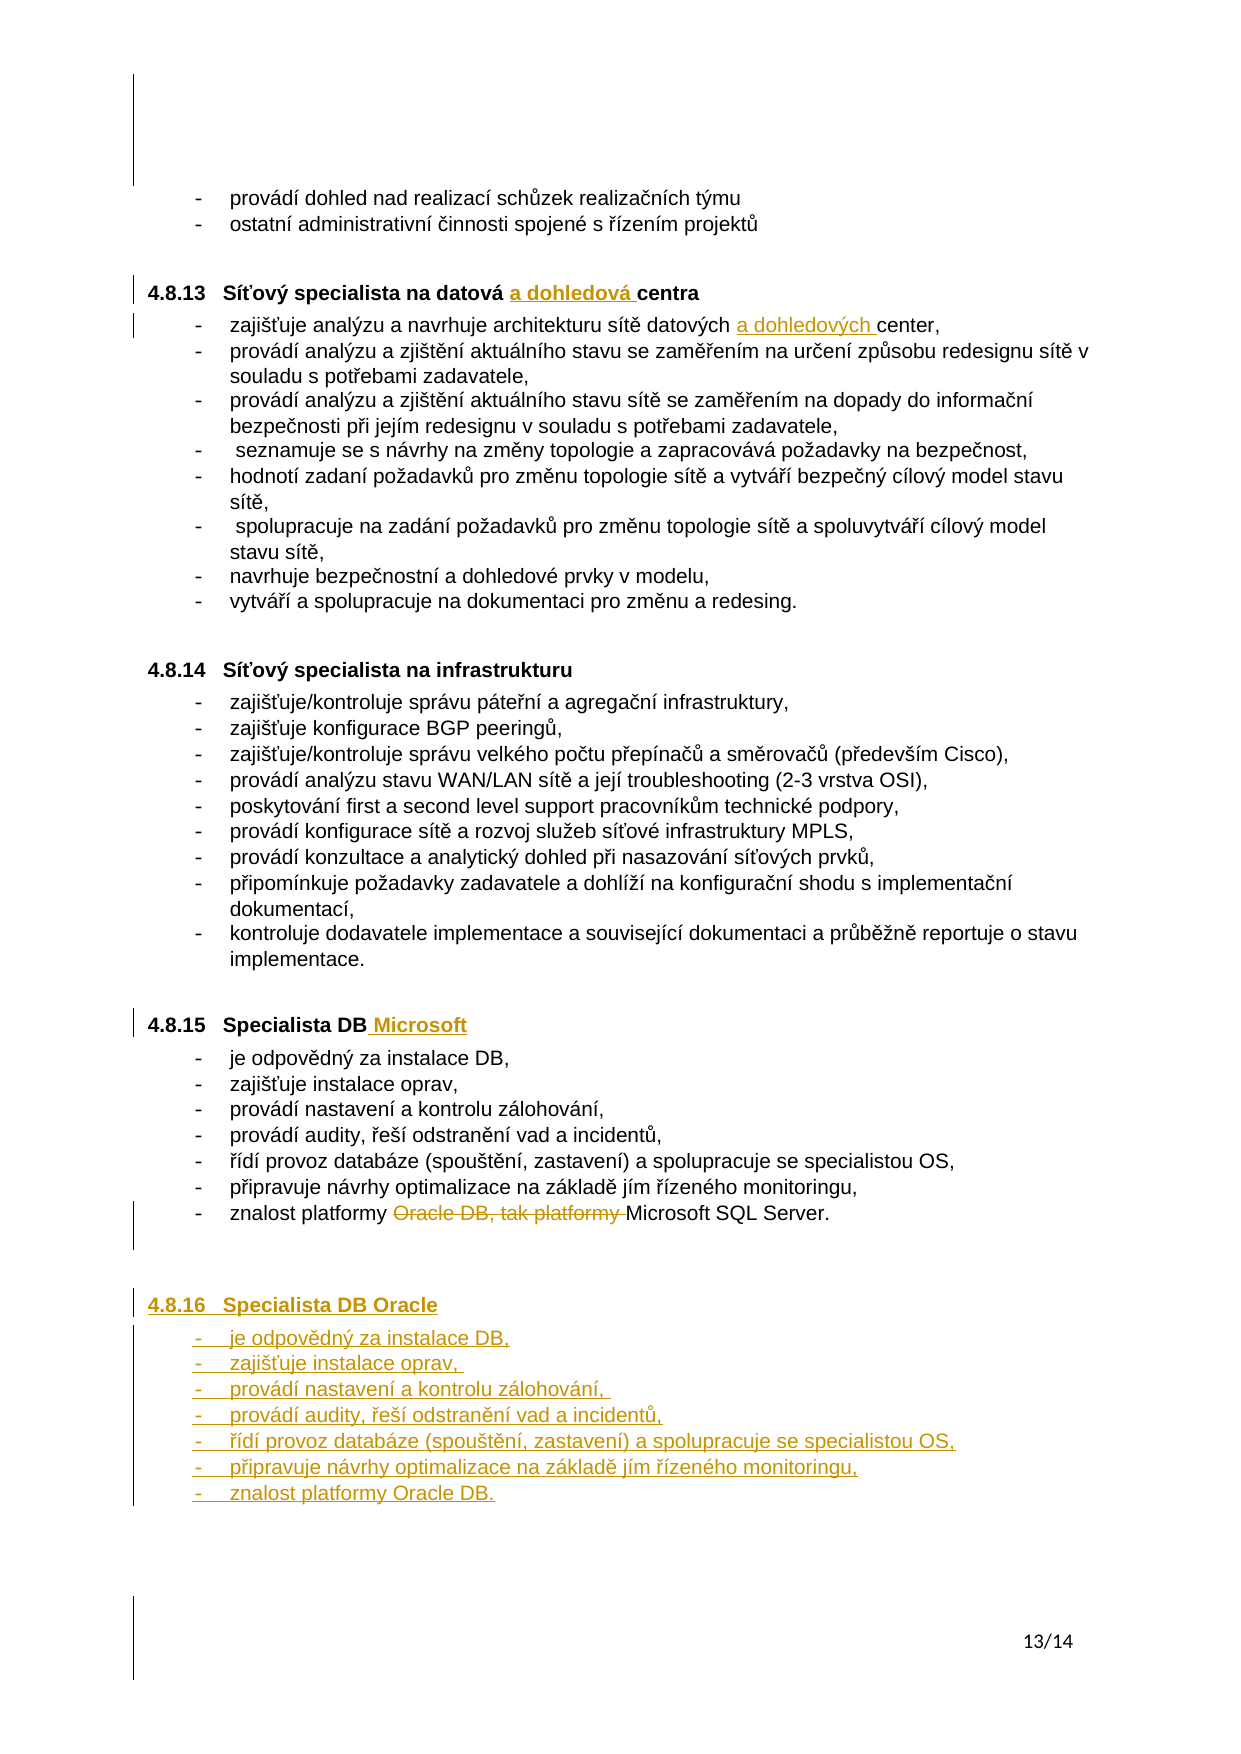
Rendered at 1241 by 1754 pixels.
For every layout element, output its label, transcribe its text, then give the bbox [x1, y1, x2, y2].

list navrhuje bezpečnostní a dohledové prvky v modelu, [192, 563, 1092, 589]
list zajišťuje analýzu a navrhuje architekturu sítě datových center, [192, 313, 1092, 338]
list provádí konfigurace sítě a rozvoj služeb síťové infrastruktury MPLS, [192, 819, 1092, 845]
subtitle Síťový specialista na datová centra [148, 275, 1092, 304]
list provádí analýzu stavu WAN/LAN sítě a její troubleshooting (2-3 vrstva OSI), [192, 768, 1092, 793]
list vytváří a spolupracuje na dokumentaci pro změnu a redesing. [192, 589, 1092, 615]
subtitle Specialista DB [148, 1008, 1092, 1037]
list znalost platformy Microsoft SQL Server. [192, 1201, 1092, 1226]
list provádí analýzu a zjištění aktuálního stavu sítě se zaměřením na dopady do informační bezpečnosti při jejím redesignu v souladu s potřebami zadavatele, [192, 388, 1092, 438]
list provádí analýzu a zjištění aktuálního stavu se zaměřením na určení způsobu redesignu sítě v souladu s potřebami zadavatele, [192, 338, 1092, 388]
list kontroluje dodavatele implementace a související dokumentaci a průběžně reportuje o stavu implementace. [192, 921, 1092, 971]
list spolupracuje na zadání požadavků pro změnu topologie sítě a spoluvytváří cílový model stavu sítě, [192, 514, 1092, 563]
list ostatní administrativní činnosti spojené s řízením projektů [192, 212, 1092, 238]
list provádí audity, řeší odstranění vad a incidentů, [192, 1123, 1092, 1149]
list zajišťuje instalace oprav, [192, 1071, 1092, 1097]
list zajišťuje/kontroluje správu velkého počtu přepínačů a směrovačů (především Cisco), [192, 742, 1092, 768]
list provádí dohled nad realizací schůzek realizačních týmu [192, 186, 1092, 212]
list provádí konzultace a analytický dohled při nasazování síťových prvků, [192, 845, 1092, 871]
list provádí nastavení a kontrolu zálohování, [192, 1097, 1092, 1123]
list připomínkuje požadavky zadavatele a dohlíží na konfigurační shodu s implementační dokumentací, [192, 871, 1092, 921]
list je odpovědný za instalace DB, [192, 1046, 1092, 1071]
list seznamuje se s návrhy na změny topologie a zapracovává požadavky na bezpečnost, [192, 438, 1092, 464]
subtitle Síťový specialista na infrastrukturu [148, 653, 1092, 682]
list připravuje návrhy optimalizace na základě jím řízeného monitoringu, [192, 1175, 1092, 1201]
list zajišťuje/kontroluje správu páteřní a agregační infrastruktury, [192, 690, 1092, 716]
list poskytování first a second level support pracovníkům technické podpory, [192, 793, 1092, 819]
list řídí provoz databáze (spouštění, zastavení) a spolupracuje se specialistou OS, [192, 1149, 1092, 1175]
list zajišťuje konfigurace BGP peeringů, [192, 716, 1092, 742]
list hodnotí zadaní požadavků pro změnu topologie sítě a vytváří bezpečný cílový model stavu sítě, [192, 464, 1092, 514]
